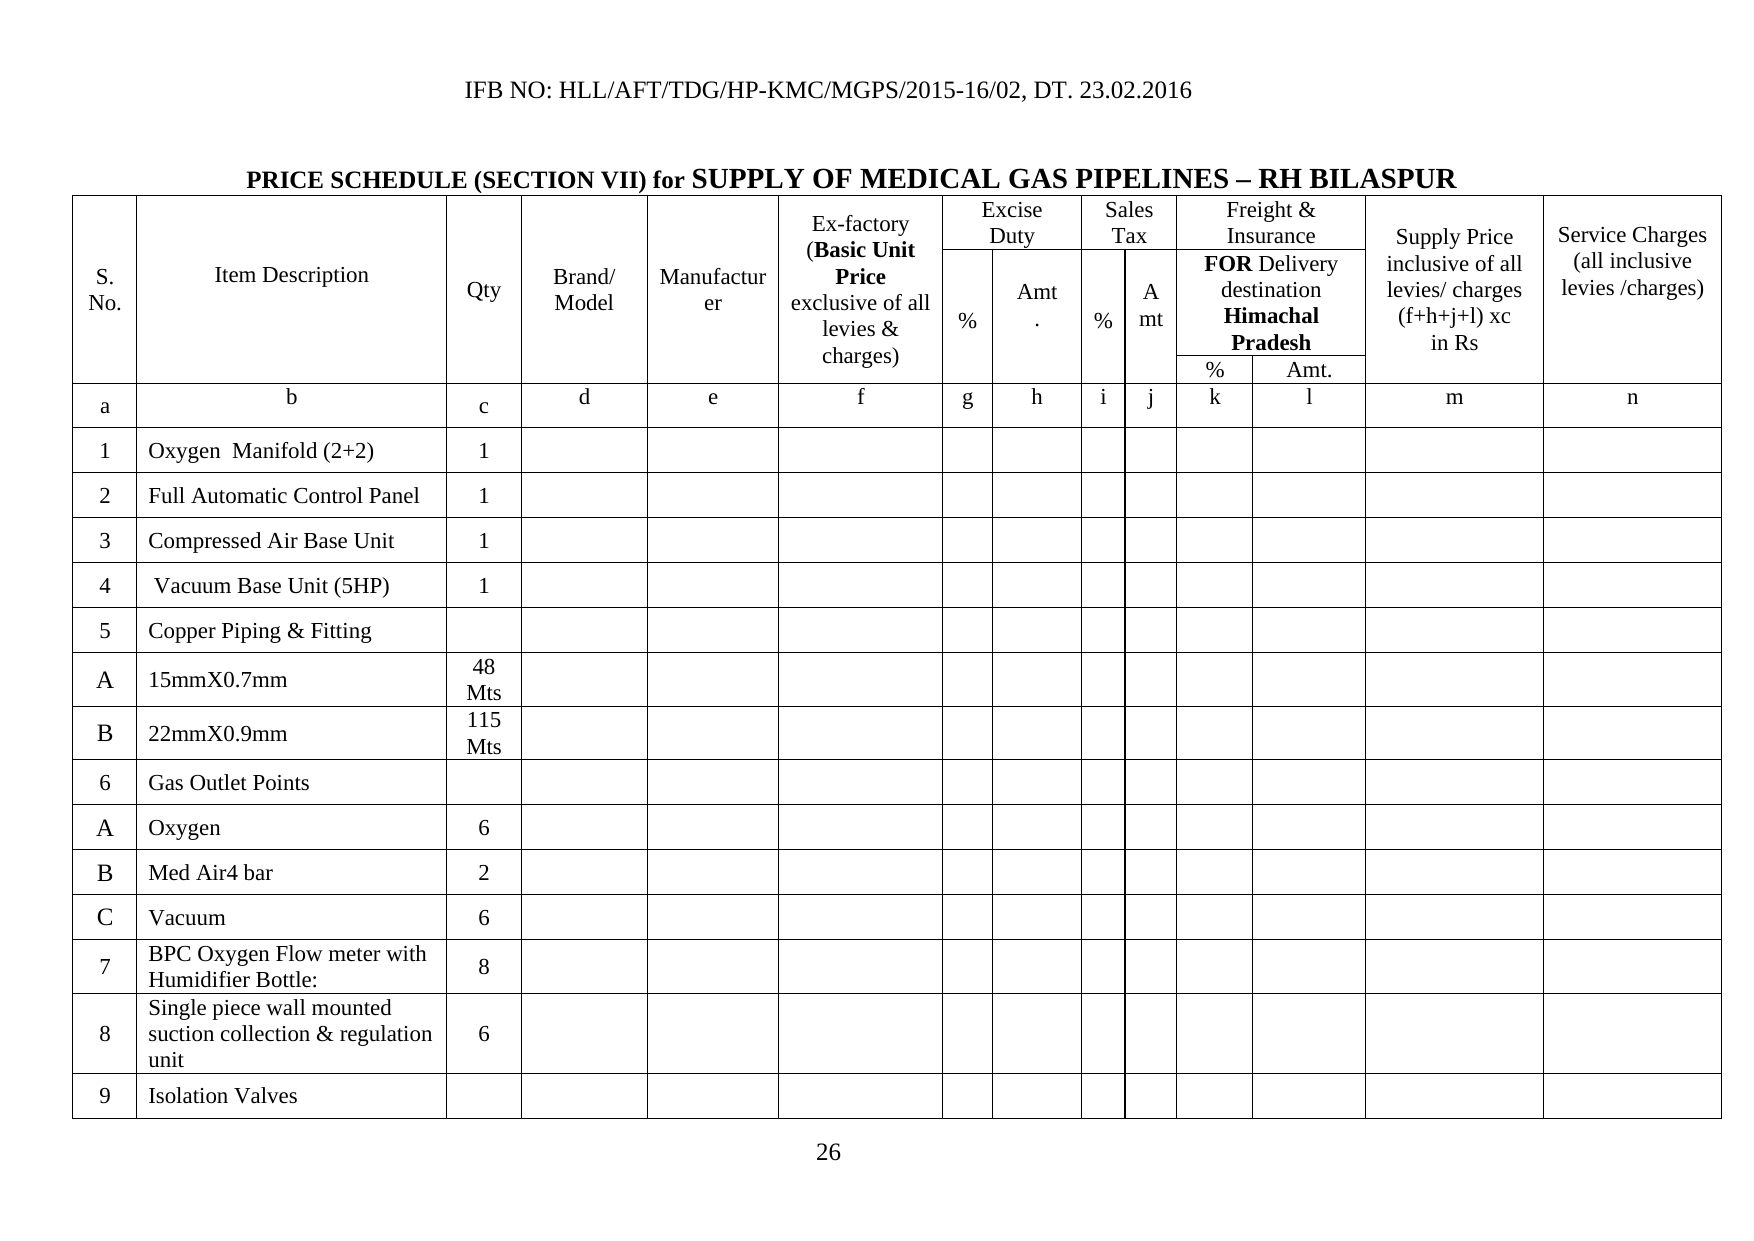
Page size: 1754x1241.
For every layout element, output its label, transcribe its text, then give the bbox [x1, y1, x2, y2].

table_cell [522, 895, 647, 939]
table_cell [1082, 850, 1124, 894]
table_cell Copper Piping & Fitting [137, 608, 446, 652]
table_cell [648, 563, 778, 607]
table_cell [1366, 1074, 1543, 1118]
table_cell [993, 850, 1081, 894]
table_cell [1177, 518, 1252, 562]
table_cell 2 [73, 473, 136, 517]
table_cell Gas Outlet Points [137, 760, 446, 804]
table_cell [1366, 653, 1543, 706]
table_cell [779, 760, 942, 804]
table_cell [993, 563, 1081, 607]
table_cell i [1082, 384, 1124, 427]
table_cell [943, 760, 992, 804]
table_cell [1366, 994, 1543, 1073]
table_cell [943, 563, 992, 607]
table_cell [1544, 850, 1721, 894]
table_cell [1544, 563, 1721, 607]
table_header Freight & Insurance [1177, 196, 1365, 248]
table_cell 22mmX0.9mm [137, 707, 446, 759]
table_cell [1366, 707, 1543, 759]
table_cell [1126, 653, 1176, 706]
table_cell 2 [447, 850, 521, 894]
table_cell [943, 428, 992, 472]
table_cell [943, 805, 992, 849]
table_cell [779, 1074, 942, 1118]
table_cell [1126, 805, 1176, 849]
table_cell [779, 895, 942, 939]
table_cell [1253, 994, 1365, 1073]
table_cell [1366, 428, 1543, 472]
table_cell [1177, 850, 1252, 894]
table_cell [993, 653, 1081, 706]
table_cell h [993, 384, 1081, 427]
table_cell [993, 428, 1081, 472]
table_cell [1177, 895, 1252, 939]
table_cell [943, 1074, 992, 1118]
table_cell [1082, 707, 1124, 759]
table_cell m [1366, 384, 1543, 427]
text PRICE SCHEDULE (SECTION VII) for SUPPLY OF MEDICAL GAS PIPELINES – RH BILASPUR [99, 161, 1604, 195]
table_header Manufacturer [648, 196, 778, 382]
table_cell f [779, 384, 942, 427]
table_cell [1177, 805, 1252, 849]
table_cell [1253, 707, 1365, 759]
table_cell [1253, 518, 1365, 562]
table_cell Med Air4 bar [137, 850, 446, 894]
table_cell C [73, 895, 136, 939]
table_cell a [73, 384, 136, 427]
table_cell [1082, 1074, 1124, 1118]
table_cell 1 [447, 518, 521, 562]
table_cell [993, 895, 1081, 939]
table_cell Single piece wall mounted suction collection & regulation unit [137, 994, 446, 1073]
table_cell [1082, 428, 1124, 472]
table_cell [648, 1074, 778, 1118]
table_cell [522, 563, 647, 607]
table_cell [779, 608, 942, 652]
table_cell [779, 994, 942, 1073]
table_header Ex-factory (Basic Unit Price exclusive of all levies & charges) [779, 196, 942, 382]
table_cell n [1544, 384, 1721, 427]
table_cell 48 Mts [447, 653, 521, 706]
table_cell [1544, 473, 1721, 517]
table_cell [779, 707, 942, 759]
table_cell [779, 653, 942, 706]
table_cell b [137, 384, 446, 427]
table_cell Amt. [1253, 356, 1365, 382]
table_cell [522, 608, 647, 652]
table_cell [1177, 760, 1252, 804]
table_cell [779, 940, 942, 993]
table_cell [943, 707, 992, 759]
table_cell [1366, 473, 1543, 517]
table_cell [1082, 994, 1124, 1073]
table_cell k [1177, 384, 1252, 427]
table_cell [993, 608, 1081, 652]
table_cell [1126, 563, 1176, 607]
table_cell Amt [1126, 250, 1176, 382]
table_cell [1126, 940, 1176, 993]
table_cell 6 [447, 805, 521, 849]
table_cell % [1177, 356, 1252, 382]
table_cell [1082, 760, 1124, 804]
table_cell [1253, 473, 1365, 517]
table_header Qty [447, 196, 521, 382]
table_cell FOR Delivery destination Himachal Pradesh [1177, 250, 1365, 355]
table_cell [1082, 518, 1124, 562]
table_cell [522, 994, 647, 1073]
table_cell [779, 518, 942, 562]
table_cell [943, 850, 992, 894]
table_header Brand/Model [522, 196, 647, 382]
table_cell [1366, 563, 1543, 607]
table_cell Oxygen [137, 805, 446, 849]
table_cell [943, 940, 992, 993]
table_cell [1177, 940, 1252, 993]
table_cell Vacuum [137, 895, 446, 939]
table_cell [1253, 1074, 1365, 1118]
table_cell 8 [447, 940, 521, 993]
table_header S. No. [73, 196, 136, 382]
table_cell [1253, 428, 1365, 472]
table_cell [1126, 760, 1176, 804]
table_cell [1177, 473, 1252, 517]
table_cell 8 [73, 994, 136, 1073]
table_cell [1082, 940, 1124, 993]
table_header Supply Price inclusive of all levies/ charges (f+h+j+l) xc in Rs [1366, 196, 1543, 382]
table_cell 1 [73, 428, 136, 472]
table_cell [447, 608, 521, 652]
table_cell [1253, 895, 1365, 939]
table_cell [522, 1074, 647, 1118]
table_cell [1366, 850, 1543, 894]
table_cell 9 [73, 1074, 136, 1118]
table_cell [943, 608, 992, 652]
table_cell l [1253, 384, 1365, 427]
table_cell [1082, 608, 1124, 652]
table_cell c [447, 384, 521, 427]
table_cell Compressed Air Base Unit [137, 518, 446, 562]
table_cell [1177, 608, 1252, 652]
table_cell BPC Oxygen Flow meter with Humidifier Bottle: [137, 940, 446, 993]
table_cell [779, 805, 942, 849]
table_cell B [73, 850, 136, 894]
table_cell [1544, 805, 1721, 849]
table_cell 6 [447, 895, 521, 939]
table_cell [993, 805, 1081, 849]
table_cell [1253, 608, 1365, 652]
table_cell [1082, 805, 1124, 849]
table_cell [943, 994, 992, 1073]
table_cell e [648, 384, 778, 427]
table_cell [1366, 518, 1543, 562]
table_cell [1544, 518, 1721, 562]
table_cell [943, 518, 992, 562]
table_cell [943, 653, 992, 706]
table_cell [447, 1074, 521, 1118]
table_cell [648, 428, 778, 472]
table_cell [1253, 653, 1365, 706]
table_cell [648, 518, 778, 562]
table_cell [1126, 895, 1176, 939]
table_cell [1082, 473, 1124, 517]
table_cell [522, 805, 647, 849]
table_cell [1544, 608, 1721, 652]
table_cell A [73, 805, 136, 849]
table_cell 4 [73, 563, 136, 607]
table_cell 1 [447, 473, 521, 517]
table_cell [522, 428, 647, 472]
table_cell [779, 428, 942, 472]
table_cell [522, 707, 647, 759]
table_cell [943, 473, 992, 517]
table_cell 1 [447, 428, 521, 472]
table_cell [522, 518, 647, 562]
table_cell [993, 994, 1081, 1073]
table_cell [522, 653, 647, 706]
table_cell 6 [447, 994, 521, 1073]
table_cell [1126, 473, 1176, 517]
table_cell [1177, 563, 1252, 607]
table_cell [1177, 653, 1252, 706]
table_cell [1253, 563, 1365, 607]
table_cell [648, 895, 778, 939]
table_cell [648, 760, 778, 804]
table_cell [648, 940, 778, 993]
table_cell [1366, 805, 1543, 849]
table_cell [522, 850, 647, 894]
table_cell 115 Mts [447, 707, 521, 759]
table_cell [1544, 707, 1721, 759]
table_cell [993, 473, 1081, 517]
table_cell [1544, 994, 1721, 1073]
table_cell [993, 518, 1081, 562]
table_cell [1544, 895, 1721, 939]
table_cell [1544, 760, 1721, 804]
table_cell [1126, 994, 1176, 1073]
table_cell [447, 760, 521, 804]
table_cell [522, 940, 647, 993]
table_cell [1544, 1074, 1721, 1118]
table_cell [1366, 608, 1543, 652]
table_cell 15mmX0.7mm [137, 653, 446, 706]
table_cell [993, 707, 1081, 759]
table_cell % [1082, 250, 1124, 382]
table_cell [779, 850, 942, 894]
table_cell [522, 760, 647, 804]
table_cell [1544, 940, 1721, 993]
table_cell [1366, 940, 1543, 993]
table_cell 6 [73, 760, 136, 804]
table_cell d [522, 384, 647, 427]
table_cell [1253, 760, 1365, 804]
table_cell Oxygen Manifold (2+2) [137, 428, 446, 472]
table_cell [1082, 653, 1124, 706]
table_cell [1366, 895, 1543, 939]
table_cell Full Automatic Control Panel [137, 473, 446, 517]
table_cell [648, 707, 778, 759]
table_cell [648, 805, 778, 849]
table_cell [993, 760, 1081, 804]
table_cell [1177, 428, 1252, 472]
table_header Item Description [137, 196, 446, 382]
table_cell % [943, 250, 992, 382]
table_cell [1082, 563, 1124, 607]
table_cell [1366, 760, 1543, 804]
table_cell [648, 473, 778, 517]
table_header Sales Tax [1082, 196, 1176, 248]
table_cell [1544, 653, 1721, 706]
table_cell g [943, 384, 992, 427]
table_header Service Charges (all inclusive levies /charges) [1544, 196, 1721, 382]
table_cell [779, 473, 942, 517]
table_cell [1126, 608, 1176, 652]
table_cell [1253, 805, 1365, 849]
table_cell [648, 994, 778, 1073]
table_cell [1544, 428, 1721, 472]
table_cell [943, 895, 992, 939]
table_cell 5 [73, 608, 136, 652]
table_cell [522, 473, 647, 517]
table_cell [1126, 707, 1176, 759]
table_header Excise Duty [943, 196, 1081, 248]
table_cell [1177, 1074, 1252, 1118]
table_cell 3 [73, 518, 136, 562]
table_cell [1177, 707, 1252, 759]
table_cell [1253, 940, 1365, 993]
table_cell [1082, 895, 1124, 939]
table_cell [648, 608, 778, 652]
table_cell [1126, 850, 1176, 894]
table_cell 7 [73, 940, 136, 993]
table_cell [1126, 428, 1176, 472]
table_cell [648, 850, 778, 894]
table_cell [1126, 518, 1176, 562]
table_cell [648, 653, 778, 706]
table_cell [1177, 994, 1252, 1073]
table_cell [993, 940, 1081, 993]
table_cell Vacuum Base Unit (5HP) [137, 563, 446, 607]
table_cell [1253, 850, 1365, 894]
table_cell A [73, 653, 136, 706]
table_cell [993, 1074, 1081, 1118]
table_cell Amt. [993, 250, 1081, 382]
table_cell Isolation Valves [137, 1074, 446, 1118]
table_cell j [1126, 384, 1176, 427]
table_cell B [73, 707, 136, 759]
table_cell 1 [447, 563, 521, 607]
table_cell [779, 563, 942, 607]
table_cell [1126, 1074, 1176, 1118]
